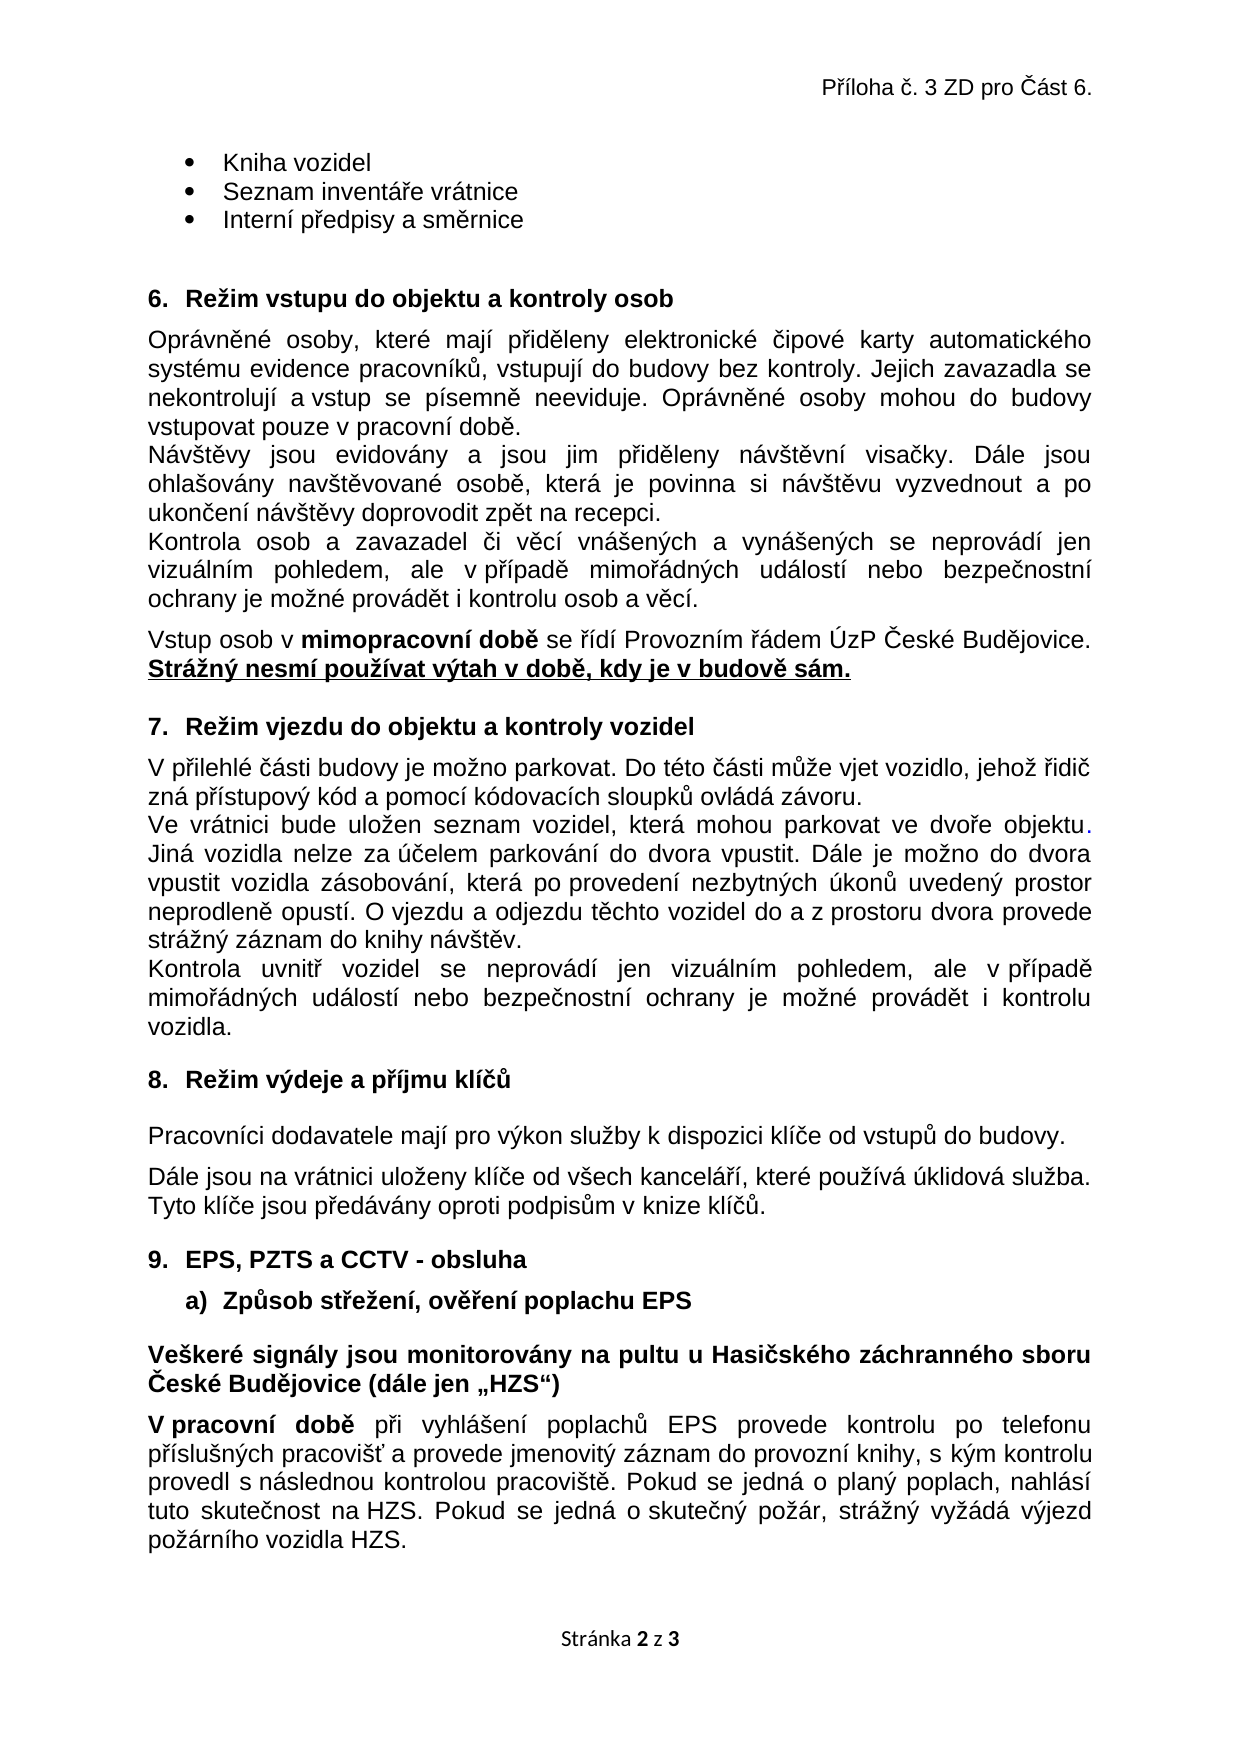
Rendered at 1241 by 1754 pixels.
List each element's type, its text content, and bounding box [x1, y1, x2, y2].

text Kontrola uvnitř vozidel se neprovádí jen vizuálním pohledem, ale v případě mimořádných událostí nebo bezpečnostní ochrany je možné provádět i kontrolu vozidla. [148, 954, 1093, 1040]
text Dále jsou na vrátnici uloženy klíče od všech kanceláří, které používá úklidová služba. Tyto klíče jsou předávány oproti podpisům v knize klíčů. [148, 1162, 1093, 1220]
list Režim vjezdu do objektu a kontroly vozidel [148, 712, 1093, 740]
text V pracovní době při vyhlášení poplachů EPS provede kontrolu po telefonu příslušných pracovišť a provede jmenovitý záznam do provozní knihy, s kým kontrolu provedl s následnou kontrolou pracoviště. Pokud se jedná o planý poplach, nahlásí tuto skutečnost na HZS. Pokud se jedná o skutečný požár, strážný vyžádá výjezd požárního vozidla HZS. [148, 1410, 1093, 1553]
text V přilehlé části budovy je možno parkovat. Do této části může vjet vozidlo, jehož řidič zná přístupový kód a pomocí kódovacích sloupků ovládá závoru. [148, 753, 1093, 810]
text Pracovníci dodavatele mají pro výkon služby k dispozici klíče od vstupů do budovy. [148, 1121, 1093, 1150]
text Oprávněné osoby, které mají přiděleny elektronické čipové karty automatického systému evidence pracovníků, vstupují do budovy bez kontroly. Jejich zavazadla se nekontrolují a vstup se písemně neeviduje. Oprávněné osoby mohou do budovy vstupovat pouze v pracovní době. [148, 325, 1093, 440]
text Kontrola osob a zavazadel či věcí vnášených a vynášených se neprovádí jen vizuálním pohledem, ale v případě mimořádných událostí nebo bezpečnostní ochrany je možné provádět i kontrolu osob a věcí. [148, 527, 1093, 613]
list Režim výdeje a příjmu klíčů [148, 1065, 1093, 1094]
list Kniha vozidel [185, 148, 1093, 176]
text Návštěvy jsou evidovány a jsou jim přiděleny návštěvní visačky. Dále jsou ohlašovány navštěvované osobě, která je povinna si návštěvu vyzvednout a po ukončení návštěvy doprovodit zpět na recepci. [148, 440, 1093, 527]
text Veškeré signály jsou monitorovány na pultu u Hasičského záchranného sboru České Budějovice (dále jen „HZS“) [148, 1340, 1093, 1397]
list Interní předpisy a směrnice [185, 205, 1093, 234]
list Režim vstupu do objektu a kontroly osob [148, 284, 1093, 313]
text Vstup osob v mimopracovní době se řídí Provozním řádem ÚzP České Budějovice. Strážný nesmí používat výtah v době, kdy je v budově sám. [148, 625, 1093, 683]
list EPS, PZTS a CCTV - obsluha [148, 1245, 1093, 1273]
list Způsob střežení, ověření poplachu EPS [185, 1286, 1093, 1315]
text Ve vrátnici bude uložen seznam vozidel, která mohou parkovat ve dvoře objektu. Jiná vozidla nelze za účelem parkování do dvora vpustit. Dále je možno do dvora vpustit vozidla zásobování, která po provedení nezbytných úkonů uvedený prostor neprodleně opustí. O vjezdu a odjezdu těchto vozidel do a z prostoru dvora provede strážný záznam do knihy návštěv. [148, 810, 1093, 954]
list Seznam inventáře vrátnice [185, 176, 1093, 205]
